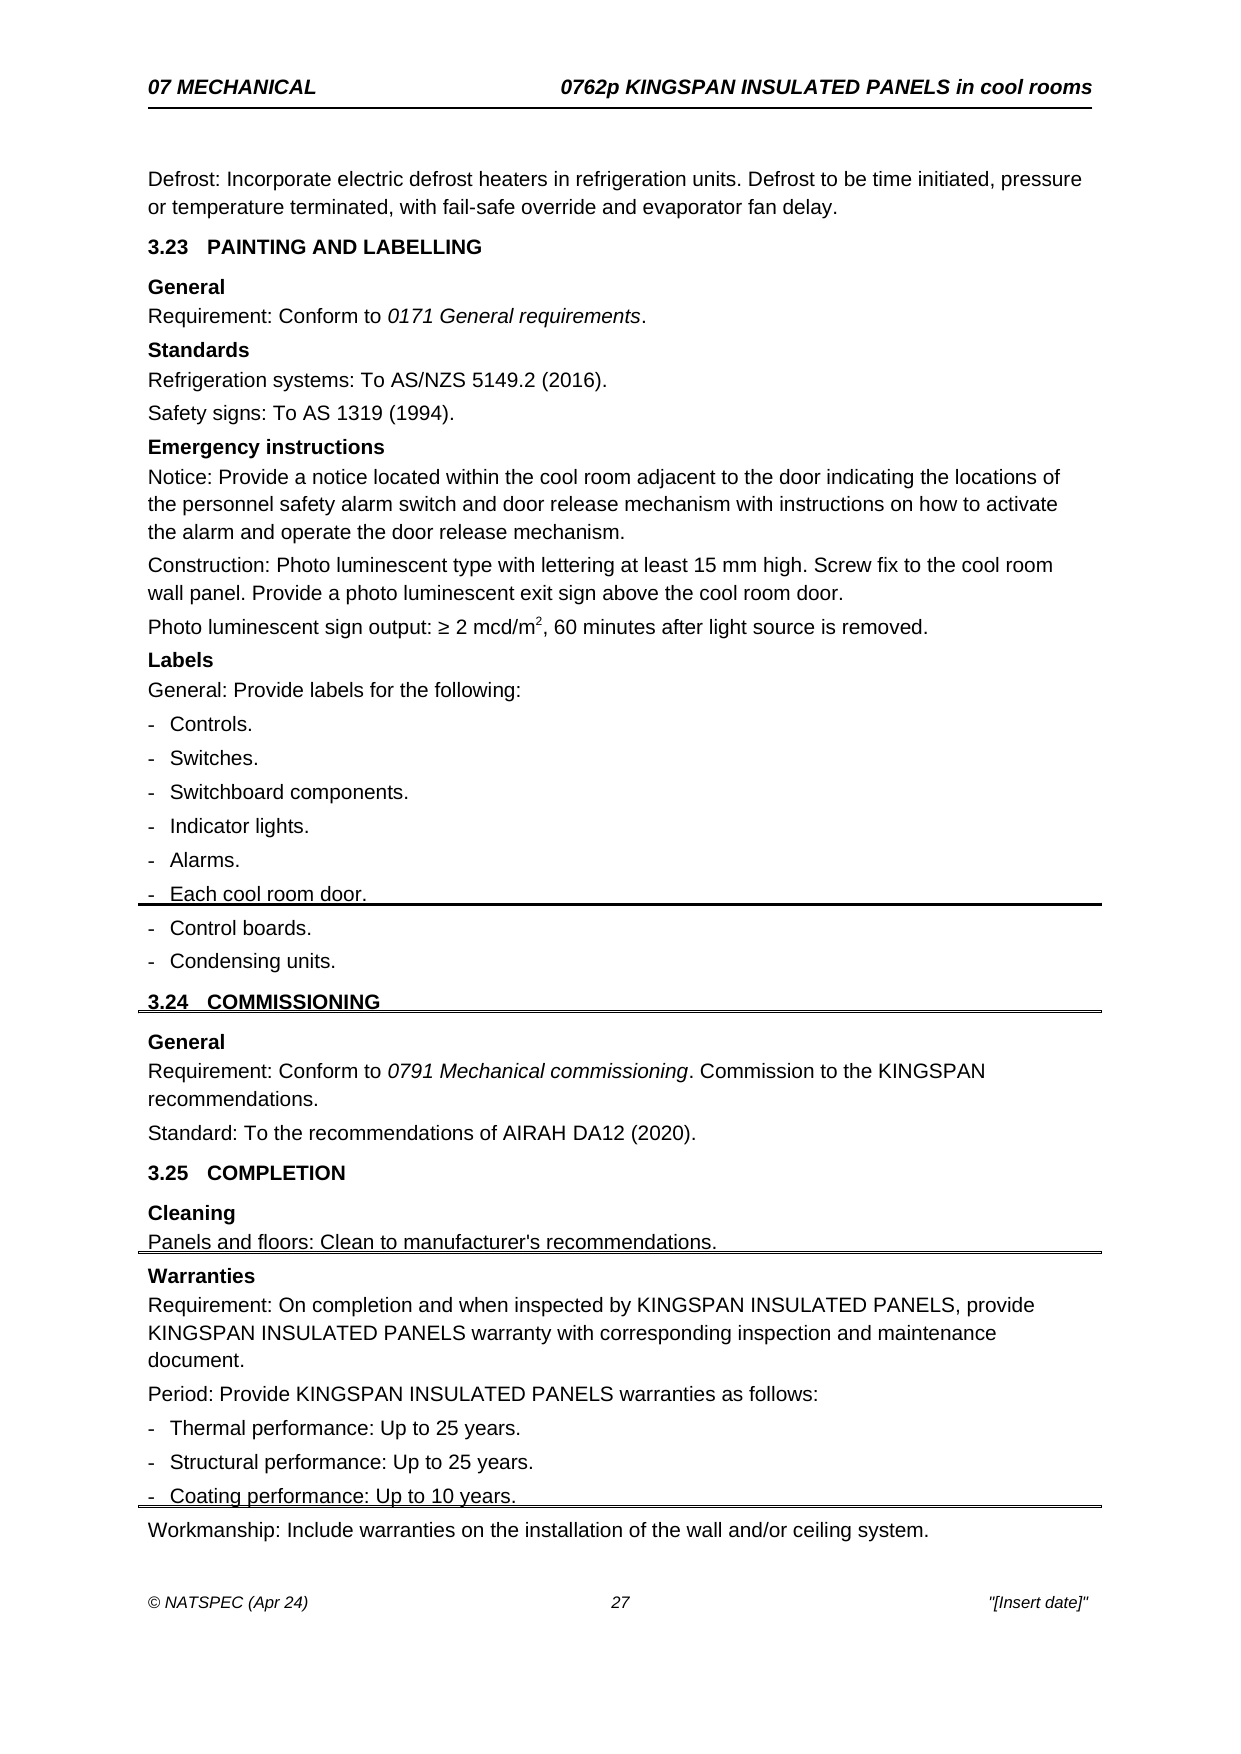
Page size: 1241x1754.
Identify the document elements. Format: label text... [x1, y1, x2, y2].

text Switchboard components. [148, 779, 1092, 804]
text Controls. [148, 712, 1092, 736]
text Panels and floors: Clean to manufacturer's recommendations. [148, 1230, 1092, 1251]
text General: Provide labels for the following: [148, 678, 1092, 702]
text Requirement: Conform to 0791 Mechanical commissioning. Commission to the KINGSPAN recommendations. [148, 1059, 1092, 1111]
text Each cool room door. [148, 881, 1092, 903]
subtitle Warranties [148, 1264, 1092, 1288]
text Construction: Photo luminescent type with lettering at least 15 mm high. Screw fix to the cool room wall panel. Provide a photo luminescent exit sign above the cool room door. [148, 553, 1092, 605]
text Control boards. [148, 915, 1092, 939]
subtitle Cleaning [148, 1200, 1092, 1224]
subtitle Emergency instructions [148, 435, 1092, 459]
subtitle General [148, 274, 1092, 298]
text Refrigeration systems: To AS/NZS 5149.2 (2016). [148, 367, 1092, 391]
text Safety signs: To AS 1319 (1994). [148, 401, 1092, 425]
subtitle General [148, 1029, 1092, 1053]
text Photo luminescent sign output: ≥ 2 mcd/m2, 60 minutes after light source is removed. [148, 614, 1092, 638]
subtitle Standards [148, 338, 1092, 362]
text Standard: To the recommendations of AIRAH DA12 (2020). [148, 1120, 1092, 1144]
text Structural performance: Up to 25 years. [148, 1450, 1092, 1474]
subtitle Commissioning [148, 989, 1092, 1010]
text Condensing units. [148, 949, 1092, 973]
text Requirement: On completion and when inspected by KINGSPAN INSULATED PANELS, provide KINGSPAN INSULATED PANELS warranty with corresponding inspection and maintenance document. [148, 1293, 1092, 1372]
text Period: Provide KINGSPAN INSULATED PANELS warranties as follows: [148, 1382, 1092, 1406]
subtitle Labels [148, 648, 1092, 672]
text Switches. [148, 746, 1092, 770]
text Requirement: Conform to 0171 General requirements. [148, 304, 1092, 328]
subtitle Painting and labelling [148, 234, 1092, 258]
subtitle Completion [148, 1160, 1092, 1184]
text Alarms. [148, 847, 1092, 872]
text Indicator lights. [148, 813, 1092, 838]
text Coating performance: Up to 10 years. [148, 1484, 1092, 1505]
text Defrost: Incorporate electric defrost heaters in refrigeration units. Defrost to be time initiated, pressure or temperature terminated, with fail-safe override and evaporator fan delay. [148, 167, 1092, 218]
text Thermal performance: Up to 25 years. [148, 1416, 1092, 1440]
text Workmanship: Include warranties on the installation of the wall and/or ceiling system. [148, 1518, 1092, 1542]
text Notice: Provide a notice located within the cool room adjacent to the door indicating the locations of the personnel safety alarm switch and door release mechanism with instructions on how to activate the alarm and operate the door release mechanism. [148, 464, 1092, 543]
